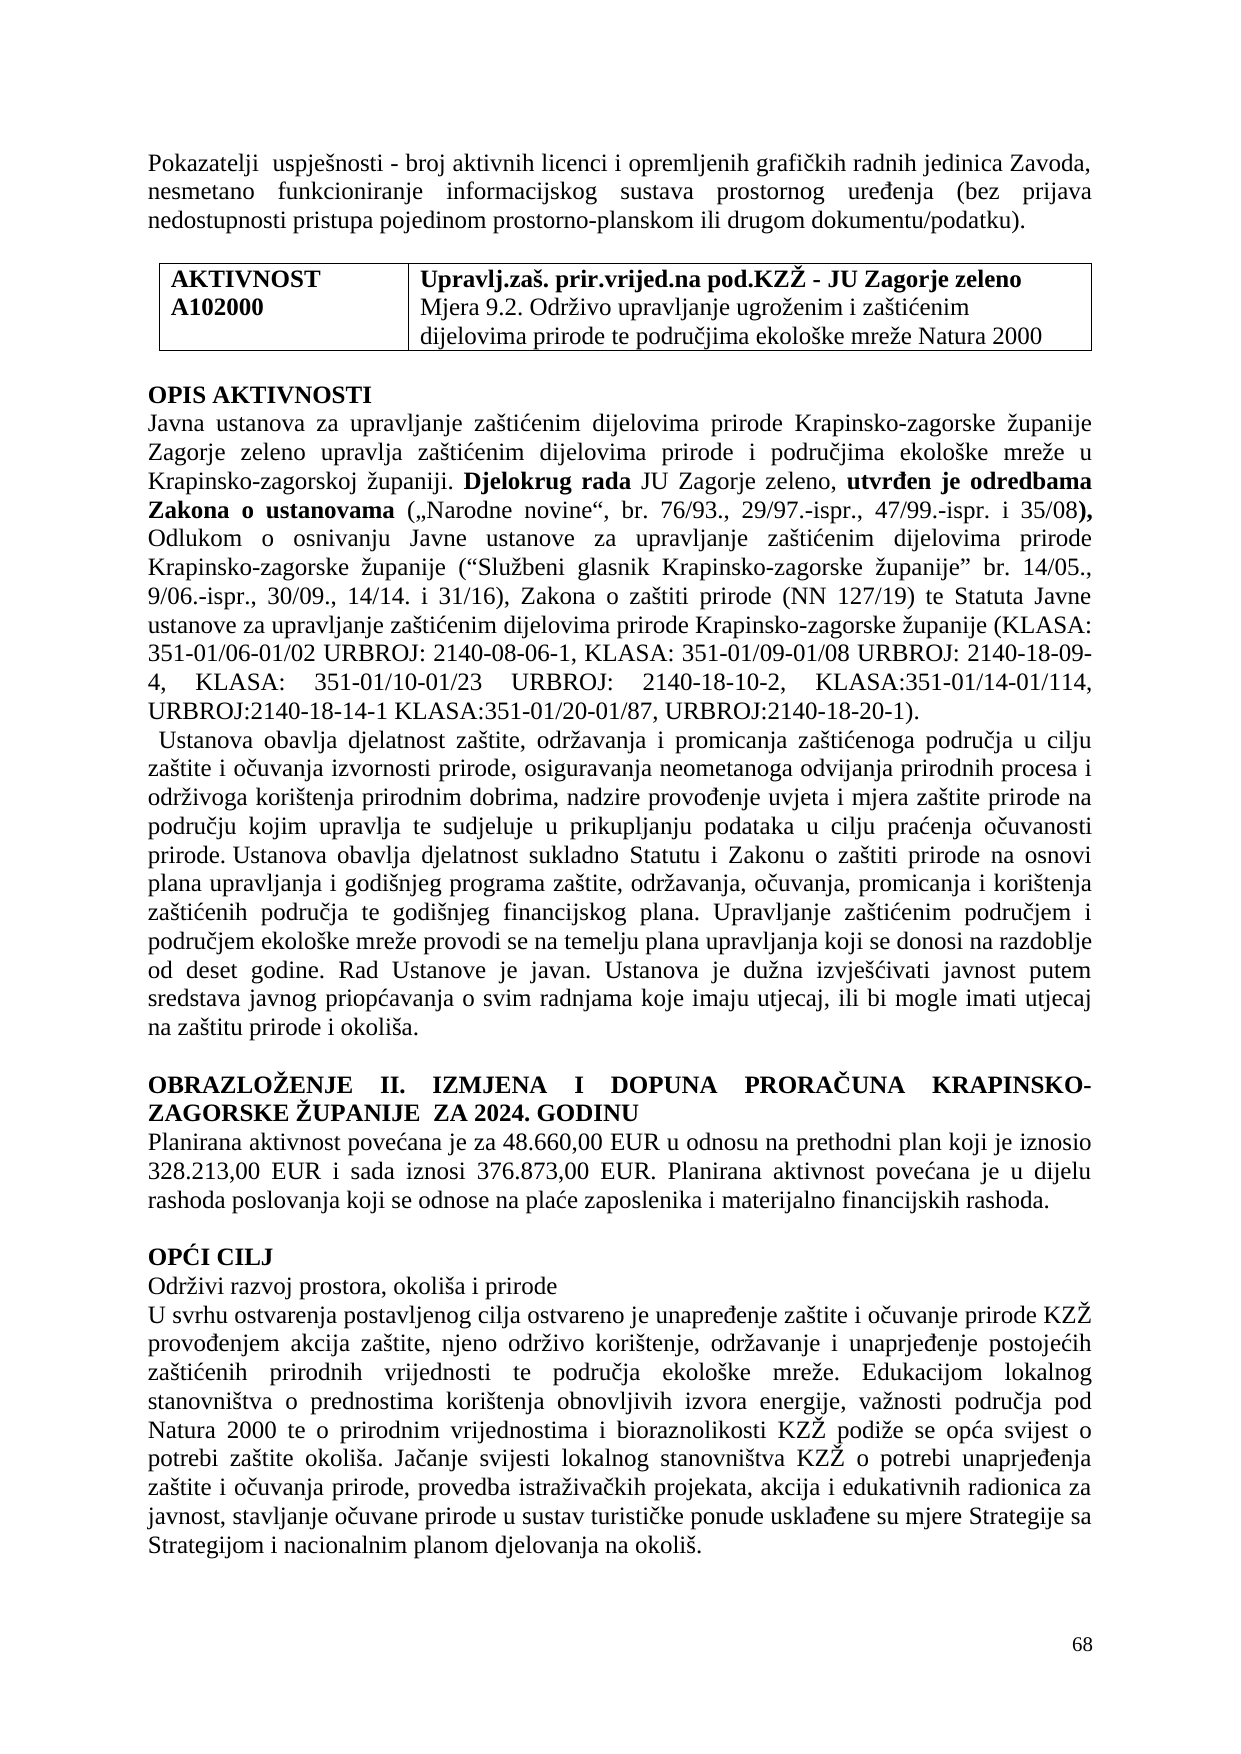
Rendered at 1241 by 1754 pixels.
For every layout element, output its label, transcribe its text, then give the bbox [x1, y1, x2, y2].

text OPĆI CILJ [148, 1242, 1093, 1271]
text Pokazatelji uspješnosti - broj aktivnih licenci i opremljenih grafičkih radnih jedinica Zavoda, nesmetano funkcioniranje informacijskog sustava prostornog uređenja (bez prijava nedostupnosti pristupa pojedinom prostorno-planskom ili drugom dokumentu/podatku). [148, 148, 1093, 234]
text OPIS AKTIVNOSTI [148, 380, 1093, 408]
text Održivi razvoj prostora, okoliša i prirode [148, 1271, 1093, 1300]
table_header AKTIVNOST A102000 [160, 264, 408, 350]
table_header Upravlj.zaš. prir.vrijed.na pod.KZŽ - JU Zagorje zeleno Mjera 9.2. Održivo upravljanje ugroženim i zaštićenim dijelovima prirode te područjima ekološke mreže Natura 2000 [409, 264, 1091, 350]
text U svrhu ostvarenja postavljenog cilja ostvareno je unapređenje zaštite i očuvanje prirode KZŽ provođenjem akcija zaštite, njeno održivo korištenje, održavanje i unaprjeđenje postojećih zaštićenih prirodnih vrijednosti te područja ekološke mreže. Edukacijom lokalnog stanovništva o prednostima korištenja obnovljivih izvora energije, važnosti područja pod Natura 2000 te o prirodnim vrijednostima i bioraznolikosti KZŽ podiže se opća svijest o potrebi zaštite okoliša. Jačanje svijesti lokalnog stanovništva KZŽ o potrebi unaprjeđenja zaštite i očuvanja prirode, provedba istraživačkih projekata, akcija i edukativnih radionica za javnost, stavljanje očuvane prirode u sustav turističke ponude usklađene su mjere Strategije sa Strategijom i nacionalnim planom djelovanja na okoliš. [148, 1300, 1093, 1558]
text Planirana aktivnost povećana je za 48.660,00 EUR u odnosu na prethodni plan koji je iznosio 328.213,00 EUR i sada iznosi 376.873,00 EUR. Planirana aktivnost povećana je u dijelu rashoda poslovanja koji se odnose na plaće zaposlenika i materijalno financijskih rashoda. [148, 1127, 1093, 1213]
text OBRAZLOŽENJE II. IZMJENA I DOPUNA PRORAČUNA KRAPINSKO-ZAGORSKE ŽUPANIJE ZA 2024. GODINU [148, 1070, 1093, 1127]
text Javna ustanova za upravljanje zaštićenim dijelovima prirode Krapinsko-zagorske županije Zagorje zeleno upravlja zaštićenim dijelovima prirode i područjima ekološke mreže u Krapinsko-zagorskoj županiji. Djelokrug rada JU Zagorje zeleno, utvrđen je odredbama Zakona o ustanovama („Narodne novine“, br. 76/93., 29/97.-ispr., 47/99.-ispr. i 35/08), Odlukom o osnivanju Javne ustanove za upravljanje zaštićenim dijelovima prirode Krapinsko-zagorske županije (“Službeni glasnik Krapinsko-zagorske županije” br. 14/05., 9/06.-ispr., 30/09., 14/14. i 31/16), Zakona o zaštiti prirode (NN 127/19) te Statuta Javne ustanove za upravljanje zaštićenim dijelovima prirode Krapinsko-zagorske županije (KLASA: 351-01/06-01/02 URBROJ: 2140-08-06-1, KLASA: 351-01/09-01/08 URBROJ: 2140-18-09-4, KLASA: 351-01/10-01/23 URBROJ: 2140-18-10-2, KLASA:351-01/14-01/114, URBROJ:2140-18-14-1 KLASA:351-01/20-01/87, URBROJ:2140-18-20-1). [148, 408, 1093, 725]
text Ustanova obavlja djelatnost zaštite, održavanja i promicanja zaštićenoga područja u cilju zaštite i očuvanja izvornosti prirode, osiguravanja neometanoga odvijanja prirodnih procesa i održivoga korištenja prirodnim dobrima, nadzire provođenje uvjeta i mjera zaštite prirode na području kojim upravlja te sudjeluje u prikupljanju podataka u cilju praćenja očuvanosti prirode. Ustanova obavlja djelatnost sukladno Statutu i Zakonu o zaštiti prirode na osnovi plana upravljanja i godišnjeg programa zaštite, održavanja, očuvanja, promicanja i korištenja zaštićenih područja te godišnjeg financijskog plana. Upravljanje zaštićenim područjem i područjem ekološke mreže provodi se na temelju plana upravljanja koji se donosi na razdoblje od deset godine. Rad Ustanove je javan. Ustanova je dužna izvješćivati javnost putem sredstava javnog priopćavanja o svim radnjama koje imaju utjecaj, ili bi mogle imati utjecaj na zaštitu prirode i okoliša. [148, 725, 1093, 1041]
